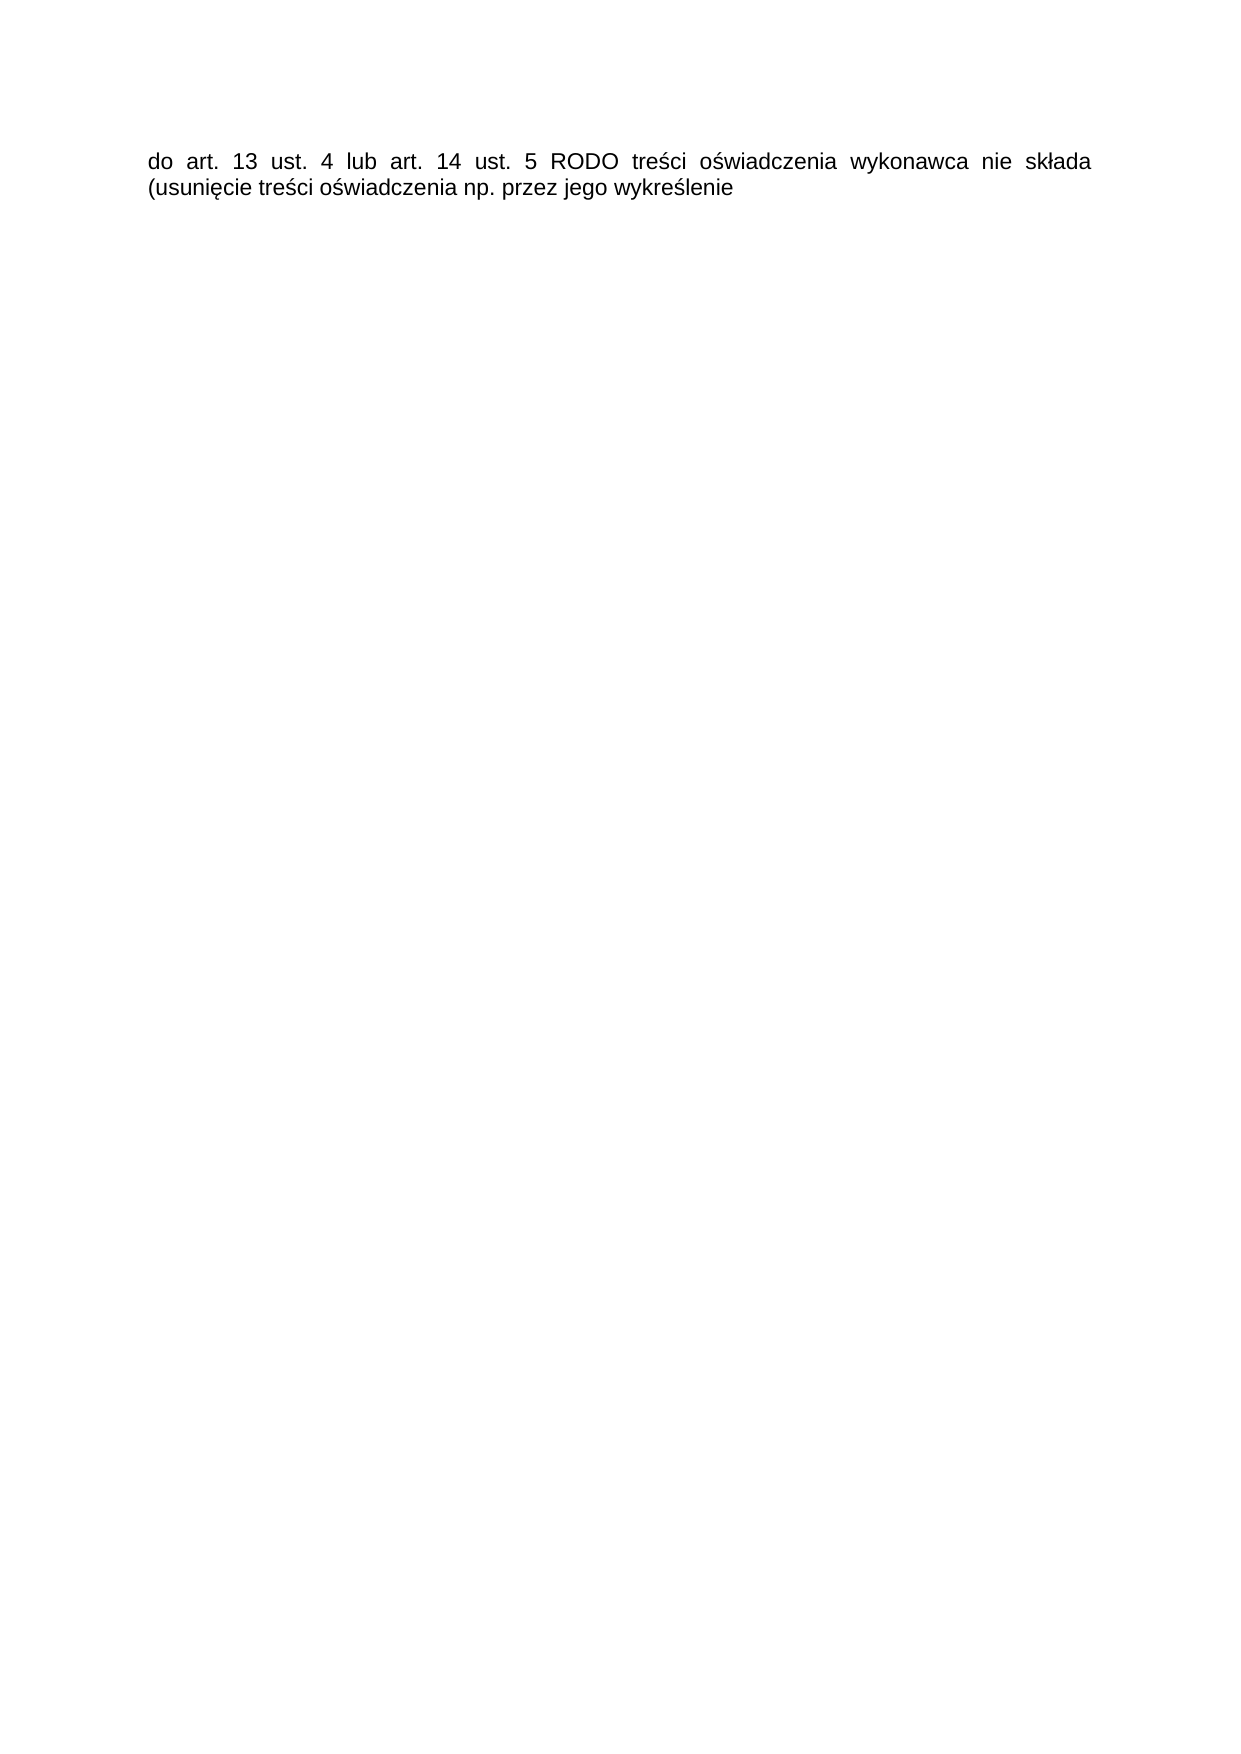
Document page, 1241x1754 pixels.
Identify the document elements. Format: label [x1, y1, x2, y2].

text [148, 148, 1093, 200]
